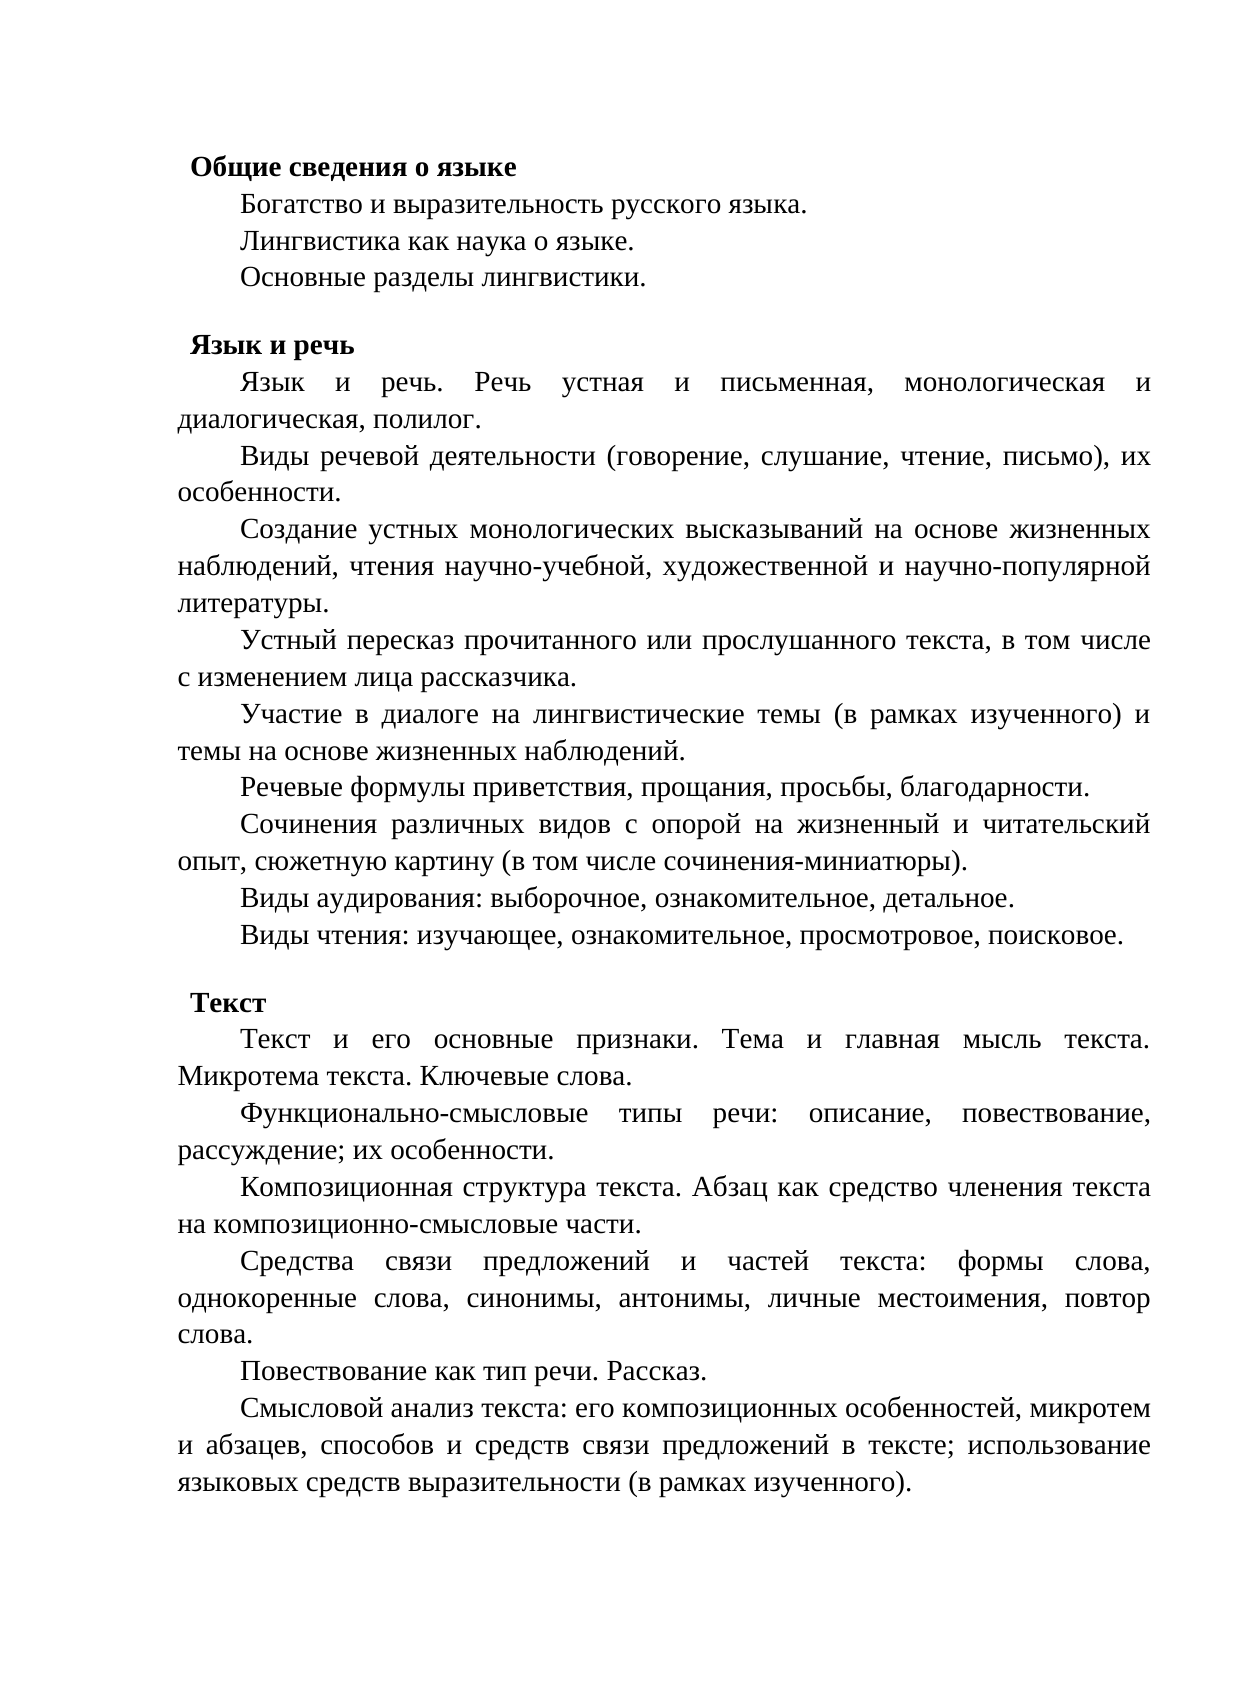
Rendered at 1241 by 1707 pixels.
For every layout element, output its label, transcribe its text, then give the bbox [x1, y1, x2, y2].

text Функционально-смысловые типы речи: описание, повествование, рассуждение; их особенности. [177, 1095, 1152, 1166]
text Язык и речь [190, 327, 1152, 361]
text Текст [190, 985, 1152, 1018]
text Устный пересказ прочитанного или прослушанного текста, в том числе с изменением лица рассказчика. [177, 622, 1152, 692]
text Основные разделы лингвистики. [177, 259, 1152, 293]
text Виды аудирования: выборочное, ознакомительное, детальное. [177, 880, 1152, 914]
text Виды чтения: изучающее, ознакомительное, просмотровое, поисковое. [177, 917, 1152, 951]
text Композиционная структура текста. Абзац как средство членения текста на композиционно-смысловые части. [177, 1169, 1152, 1239]
text Повествование как тип речи. Рассказ. [177, 1353, 1152, 1387]
text Лингвистика как наука о языке. [177, 223, 1152, 256]
text Богатство и выразительность русского языка. [177, 186, 1152, 219]
text Смысловой анализ текста: его композиционных особенностей, микротем и абзацев, способов и средств связи предложений в тексте; использование языковых средств выразительности (в рамках изученного). [177, 1390, 1152, 1498]
text Текст и его основные признаки. Тема и главная мысль текста. Микротема текста. Ключевые слова. [177, 1022, 1152, 1092]
text Речевые формулы приветствия, прощания, просьбы, благодарности. [177, 769, 1152, 803]
text Язык и речь. Речь устная и письменная, монологическая и диалогическая, полилог. [177, 364, 1152, 434]
text Средства связи предложений и частей текста: формы слова, однокоренные слова, синонимы, антонимы, личные местоимения, повтор слова. [177, 1243, 1152, 1350]
text Общие сведения о языке [190, 149, 1152, 182]
text Участие в диалоге на лингвистические темы (в рамках изученного) и темы на основе жизненных наблюдений. [177, 696, 1152, 766]
text Сочинения различных видов с опорой на жизненный и читательский опыт, сюжетную картину (в том числе сочинения-миниатюры). [177, 806, 1152, 877]
text Виды речевой деятельности (говорение, слушание, чтение, письмо), их особенности. [177, 438, 1152, 508]
text Создание устных монологических высказываний на основе жизненных наблюдений, чтения научно-учебной, художественной и научно-популярной литературы. [177, 511, 1152, 619]
